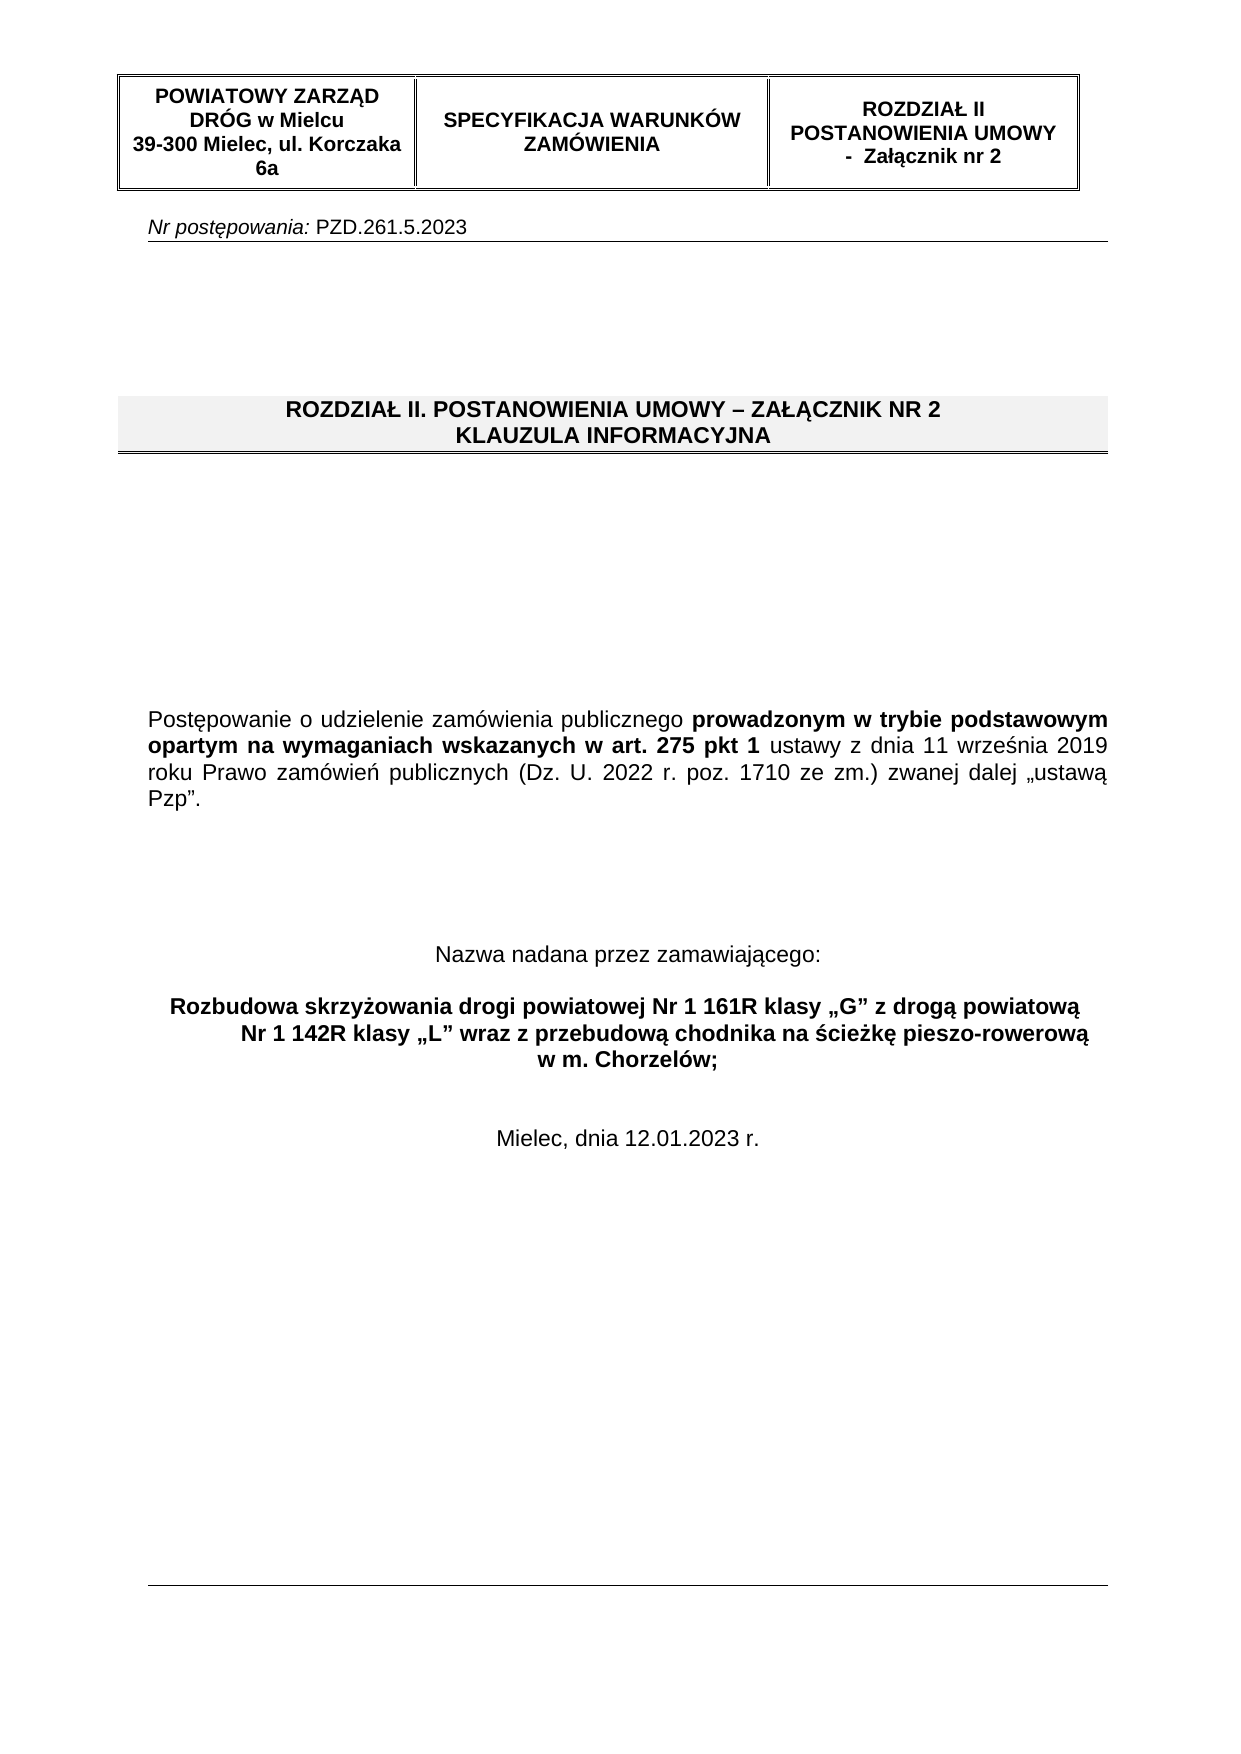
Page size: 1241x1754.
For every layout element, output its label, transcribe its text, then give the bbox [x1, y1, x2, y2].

text KLAUZULA INFORMACYJNA [118, 422, 1108, 451]
text ROZDZIAŁ II. POSTANOWIENIA UMOWY – ZAŁĄCZNIK NR 2 [118, 396, 1108, 422]
text Postępowanie o udzielenie zamówienia publicznego prowadzonym w trybie podstawowym opartym na wymaganiach wskazanych w art. 275 pkt 1 ustawy z dnia 11 września 2019 roku Prawo zamówień publicznych (Dz. U. 2022 r. poz. 1710 ze zm.) zwanej dalej „ustawą Pzp”. [148, 706, 1108, 811]
text Rozbudowa skrzyżowania drogi powiatowej Nr 1 161R klasy „G” z drogą powiatową Nr 1 142R klasy „L” wraz z przebudową chodnika na ścieżkę pieszo-rowerową w m. Chorzelów; [148, 993, 1108, 1072]
text Nazwa nadana przez zamawiającego: [148, 941, 1108, 967]
text Mielec, dnia 12.01.2023 r. [148, 1125, 1108, 1151]
